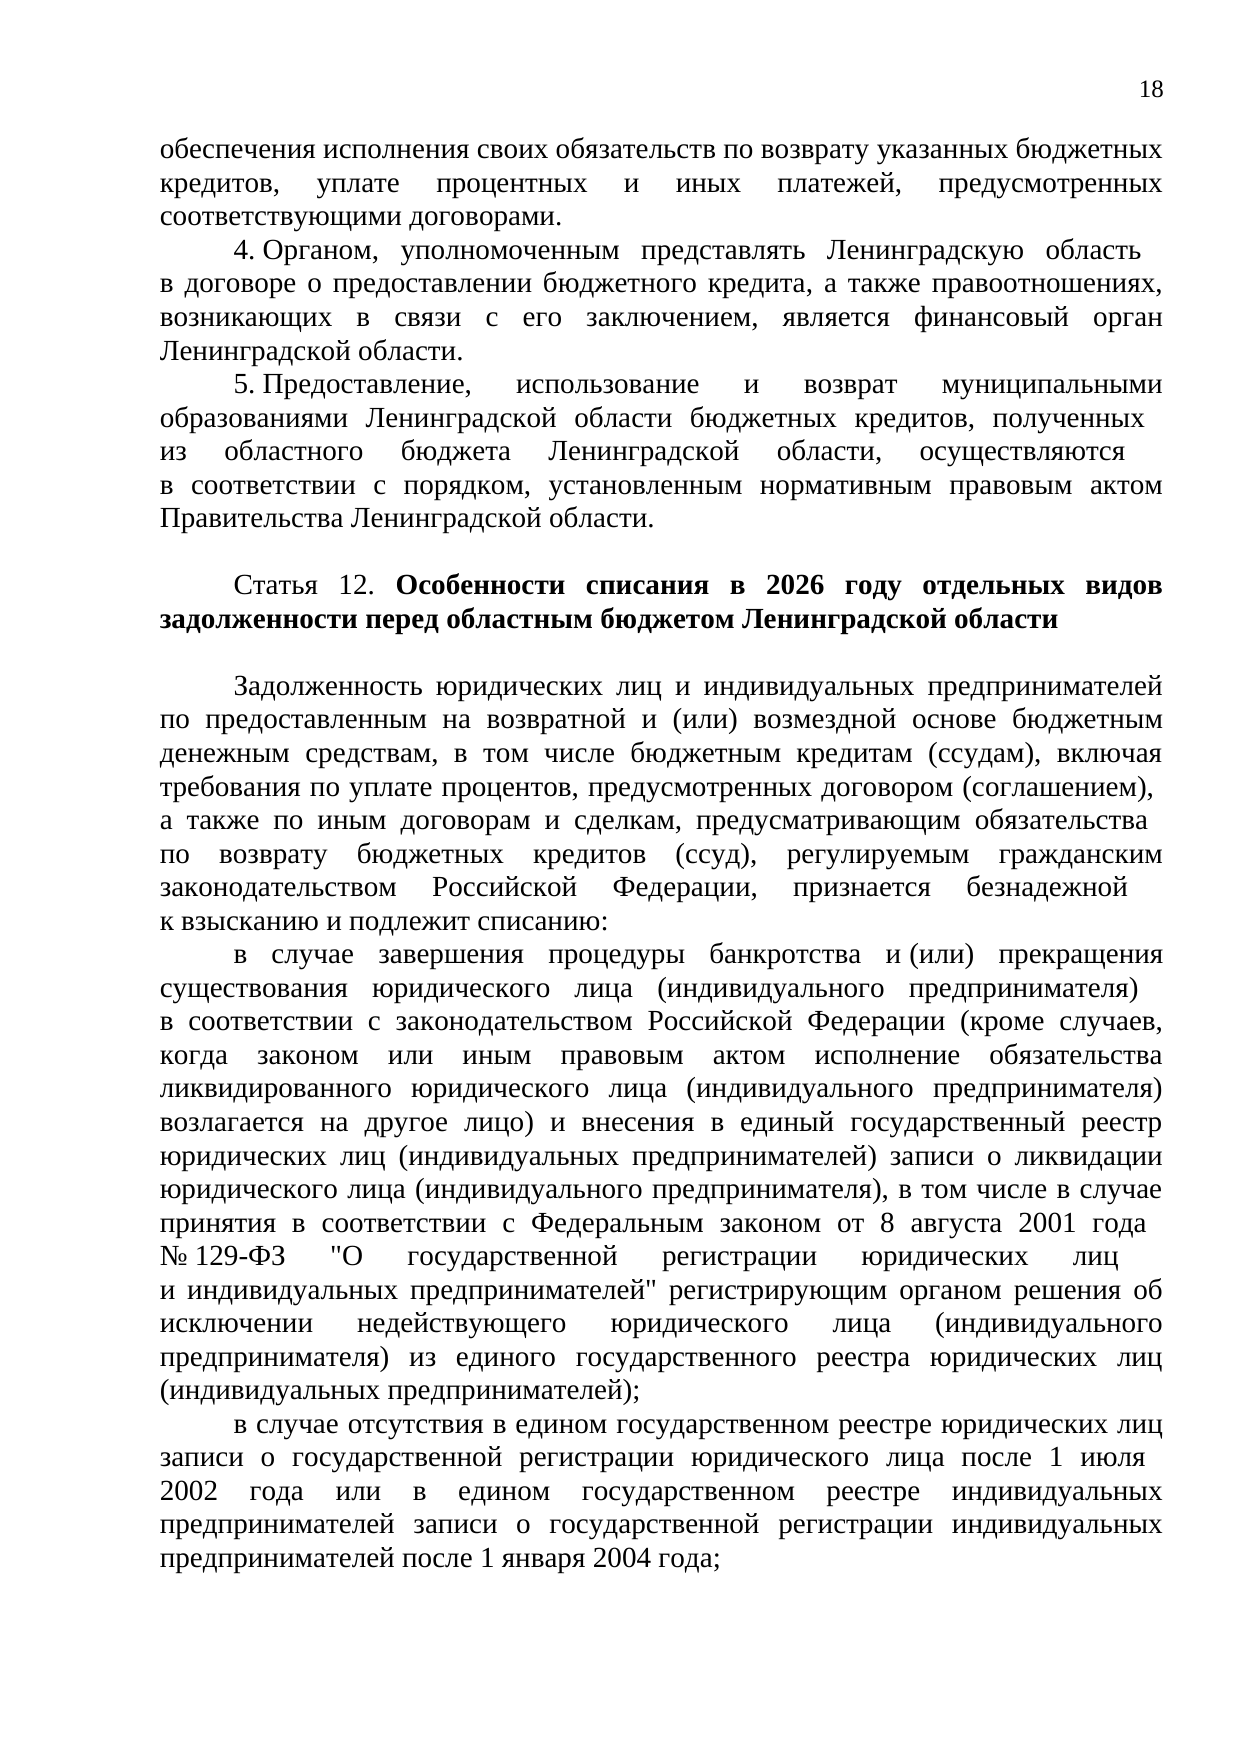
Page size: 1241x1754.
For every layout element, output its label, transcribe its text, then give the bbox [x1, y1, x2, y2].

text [159, 131, 1163, 232]
text в случае отсутствия в едином государственном реестре юридических лиц записи о государственной регистрации юридического лица после 1 июля 2002 года или в едином государственном реестре индивидуальных предпринимателей записи о государственной регистрации индивидуальных предпринимателей после 1 января 2004 года; [159, 1406, 1163, 1574]
text 4. Органом, уполномоченным представлять Ленинградскую область в договоре о предоставлении бюджетного кредита, а также правоотношениях, возникающих в связи с его заключением, является финансовый орган Ленинградской области. [159, 232, 1163, 366]
text 5. Предоставление, использование и возврат муниципальными образованиями Ленинградской области бюджетных кредитов, полученных из областного бюджета Ленинградской области, осуществляются в соответствии с порядком, установленным нормативным правовым актом Правительства Ленинградской области. [159, 366, 1163, 534]
text Статья 12. Особенности списания в 2026 году отдельных видов задолженности перед областным бюджетом Ленинградской области [159, 567, 1163, 634]
text в случае завершения процедуры банкротства и (или) прекращения существования юридического лица (индивидуального предпринимателя) в соответствии с законодательством Российской Федерации (кроме случаев, когда законом или иным правовым актом исполнение обязательства ликвидированного юридического лица (индивидуального предпринимателя) возлагается на другое лицо) и внесения в единый государственный реестр юридических лиц (индивидуальных предпринимателей) записи о ликвидации юридического лица (индивидуального предпринимателя), в том числе в случае принятия в соответствии с Федеральным законом от 8 августа 2001 года № 129-ФЗ "О государственной регистрации юридических лиц и индивидуальных предпринимателей" регистрирующим органом решения об исключении недействующего юридического лица (индивидуального предпринимателя) из единого государственного реестра юридических лиц (индивидуальных предпринимателей); [159, 936, 1163, 1406]
text Задолженность юридических лиц и индивидуальных предпринимателей по предоставленным на возвратной и (или) возмездной основе бюджетным денежным средствам, в том числе бюджетным кредитам (ссудам), включая требования по уплате процентов, предусмотренных договором (соглашением), а также по иным договорам и сделкам, предусматривающим обязательства по возврату бюджетных кредитов (ссуд), регулируемым гражданским законодательством Российской Федерации, признается безнадежной к взысканию и подлежит списанию: [159, 668, 1163, 936]
